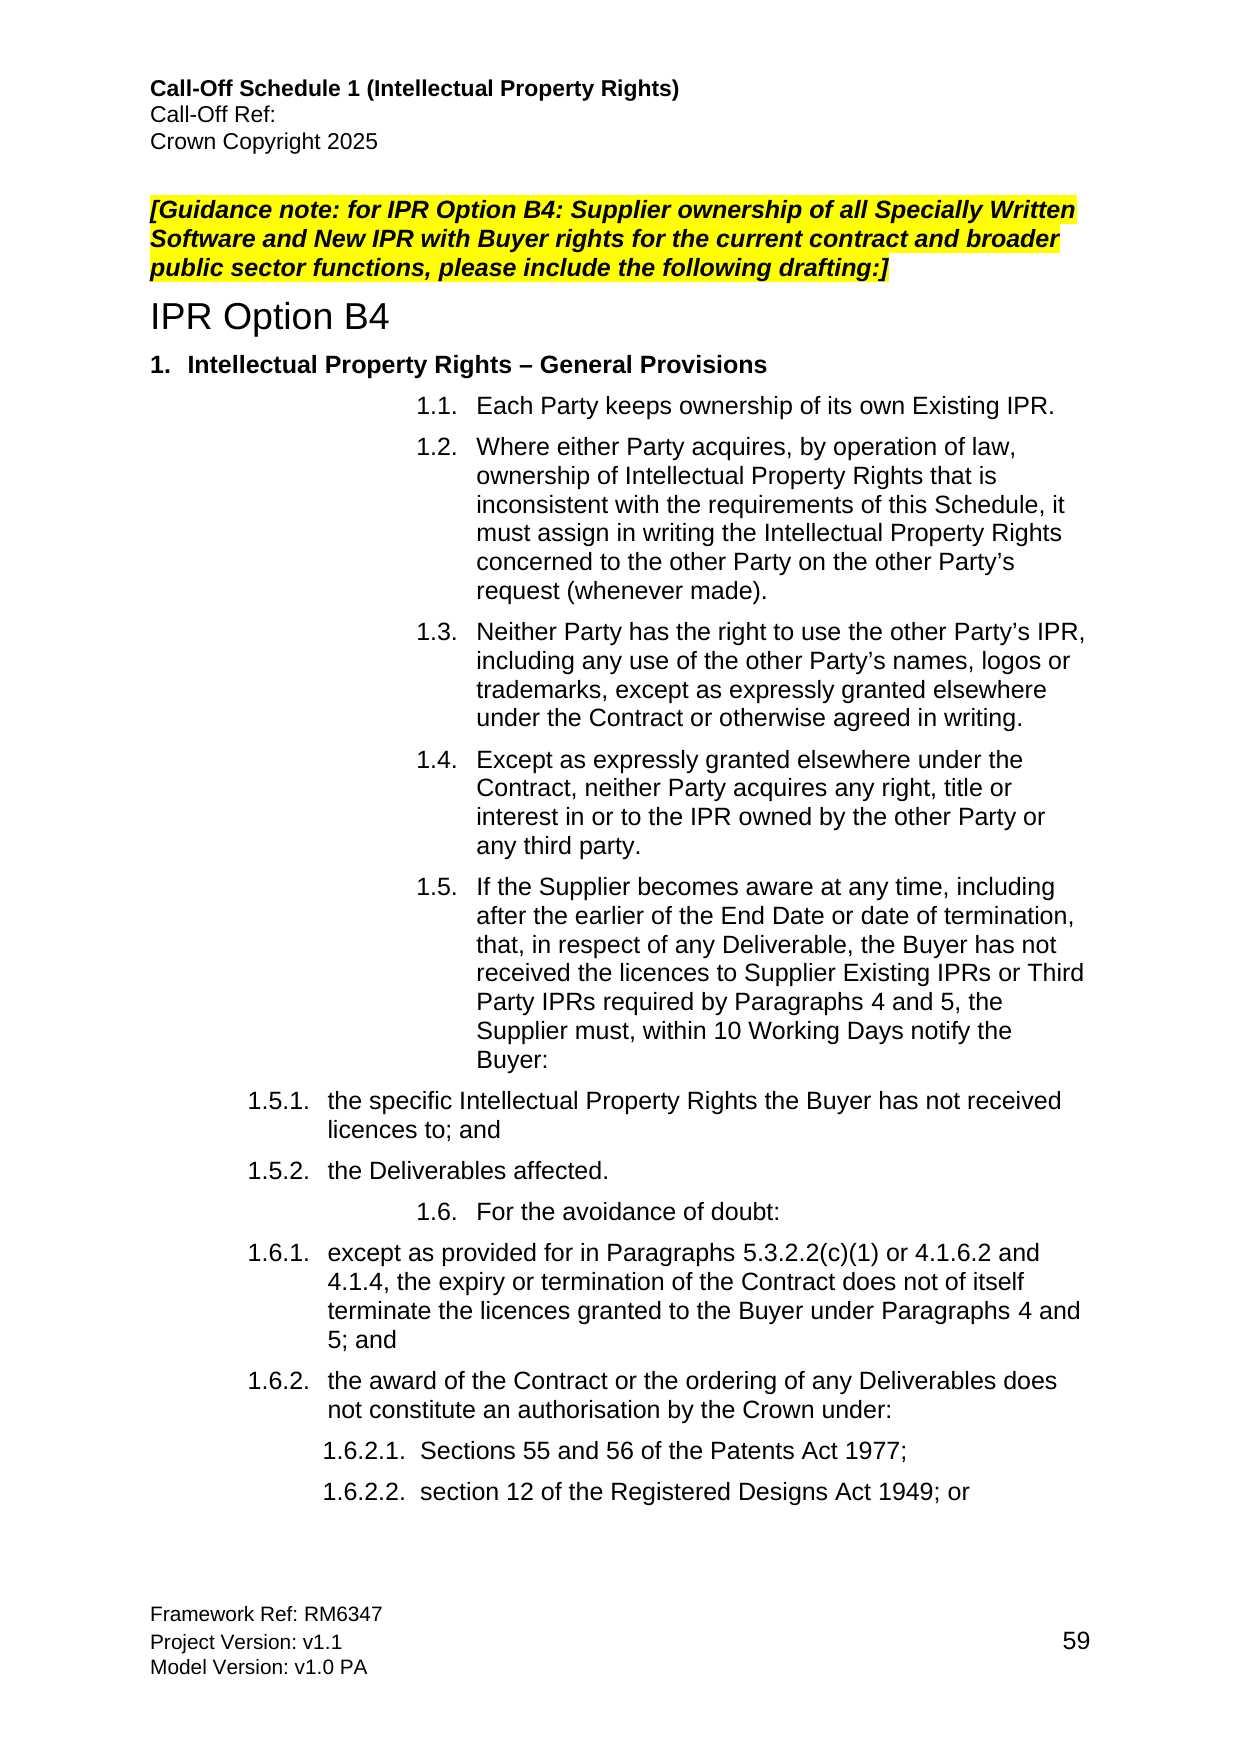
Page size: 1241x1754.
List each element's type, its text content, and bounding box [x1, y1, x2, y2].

text IPR Option B4 [150, 294, 1090, 337]
subtitle Intellectual Property Rights – General Provisions [150, 350, 1090, 378]
subtitle the award of the Contract or the ordering of any Deliverables does not constitute an authorisation by the Crown under: [247, 1366, 1090, 1423]
subtitle For the avoidance of doubt: [416, 1197, 1090, 1226]
subtitle the specific Intellectual Property Rights the Buyer has not received licences to; and [247, 1086, 1090, 1143]
subtitle Neither Party has the right to use the other Party’s IPR, including any use of the other Party’s names, logos or trademarks, except as expressly granted elsewhere under the Contract or otherwise agreed in writing. [416, 617, 1090, 732]
text [Guidance note: for IPR Option B4: Supplier ownership of all Specially Written Software and New IPR with Buyer rights for the current contract and broader public sector functions, please include the following drafting:] [889, 195, 1090, 282]
subtitle If the Supplier becomes aware at any time, including after the earlier of the End Date or date of termination, that, in respect of any Deliverable, the Buyer has not received the licences to Supplier Existing IPRs or Third Party IPRs required by Paragraphs 4 and 5, the Supplier must, within 10 Working Days notify the Buyer: [416, 872, 1090, 1073]
subtitle section 12 of the Registered Designs Act 1949; or [322, 1477, 1090, 1506]
subtitle Each Party keeps ownership of its own Existing IPR. [416, 391, 1090, 420]
subtitle Where either Party acquires, by operation of law, ownership of Intellectual Property Rights that is inconsistent with the requirements of this Schedule, it must assign in writing the Intellectual Property Rights concerned to the other Party on the other Party’s request (whenever made). [416, 432, 1090, 605]
subtitle Sections 55 and 56 of the Patents Act 1977; [322, 1436, 1090, 1465]
subtitle Except as expressly granted elsewhere under the Contract, neither Party acquires any right, title or interest in or to the IPR owned by the other Party or any third party. [416, 745, 1090, 860]
subtitle the Deliverables affected. [247, 1156, 1090, 1185]
subtitle except as provided for in Paragraphs 5.3.2.2(c)(1) or 4.1.6.2 and 4.1.4, the expiry or termination of the Contract does not of itself terminate the licences granted to the Buyer under Paragraphs 4 and 5; and [247, 1238, 1090, 1353]
